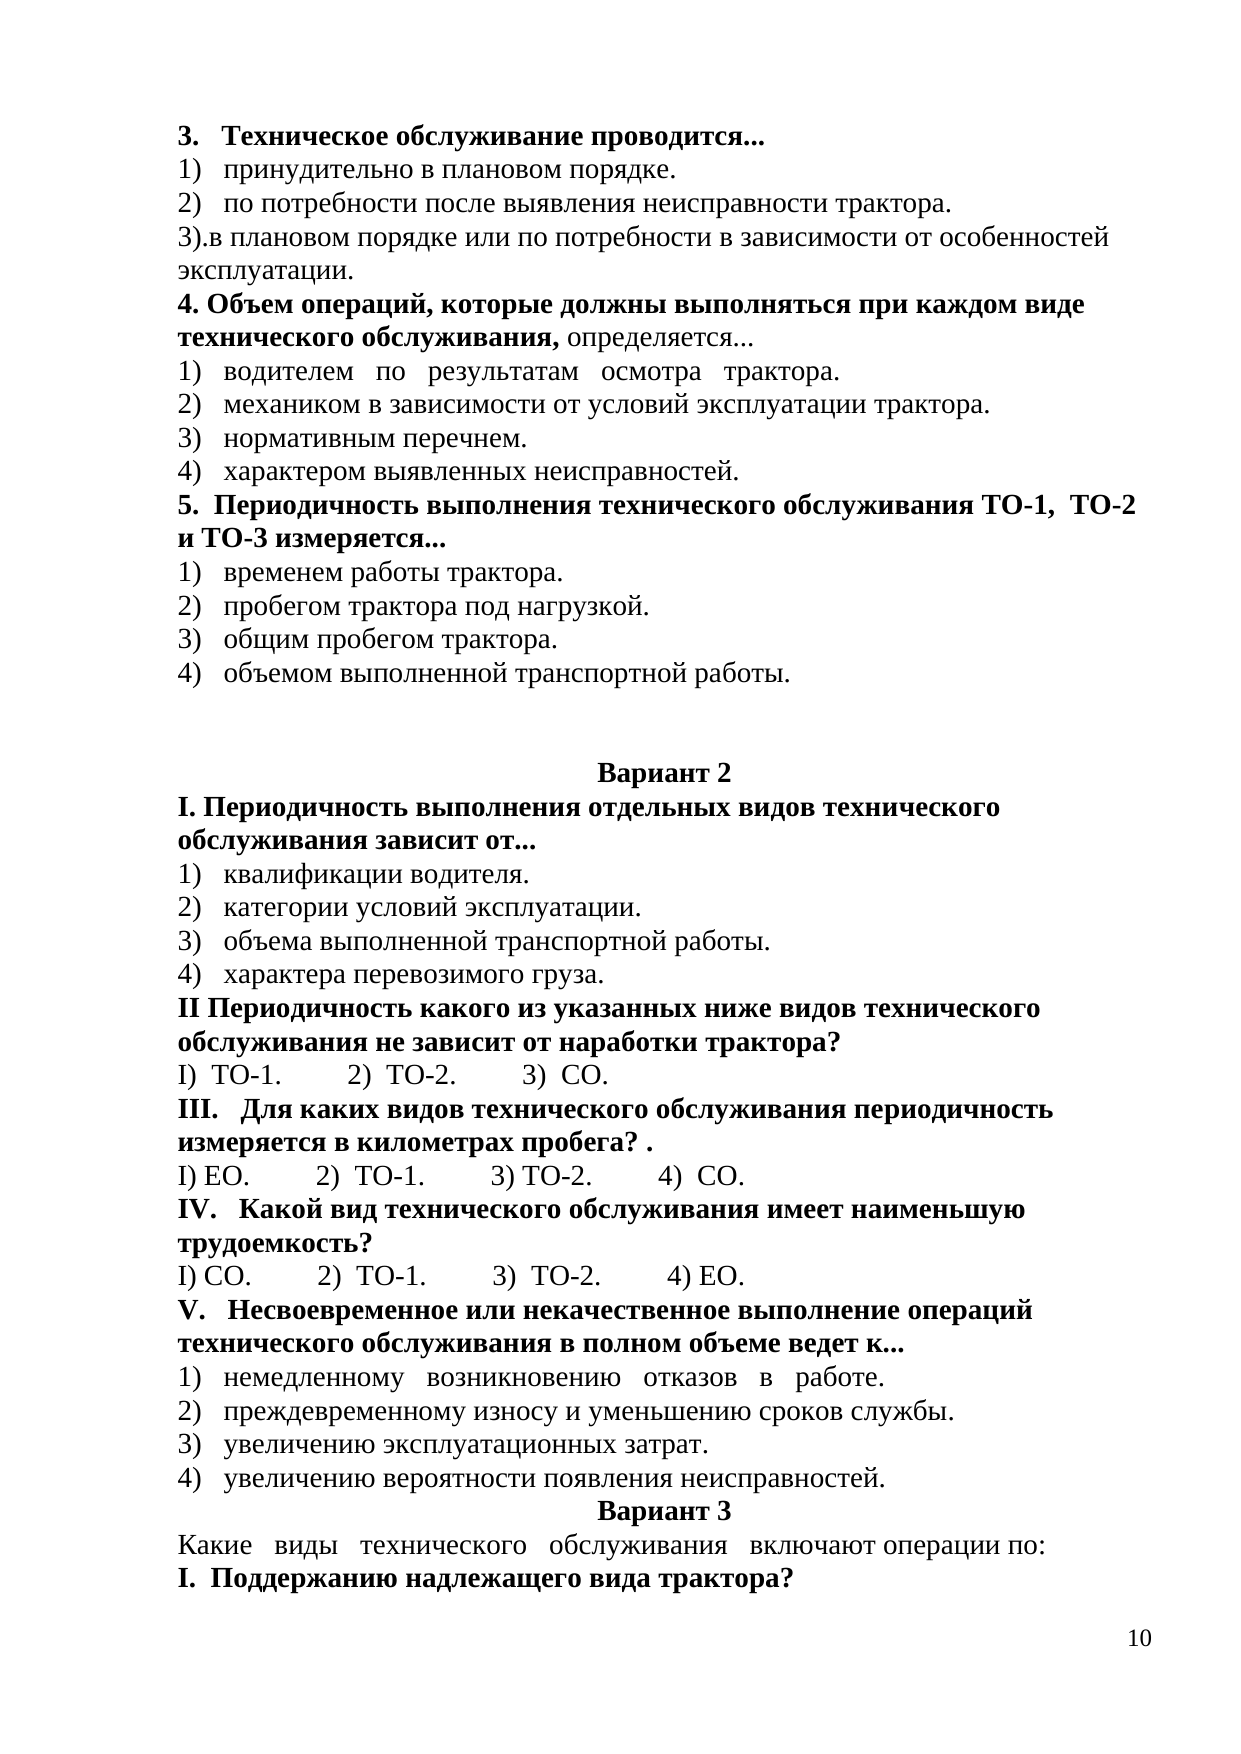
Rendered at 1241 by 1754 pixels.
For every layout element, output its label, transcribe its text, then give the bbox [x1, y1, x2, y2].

text 2) преждевременному износу и уменьшению сроков службы. [177, 1393, 1152, 1426]
text II Периодичность какого из указанных ниже видов технического обслуживания не зависит от наработки трактора? [177, 990, 1152, 1057]
text 5. Периодичность выполнения технического обслуживания ТО-1, ТО-2 и ТО-3 измеряется... [177, 487, 1152, 554]
text 3. Техническое обслуживание проводится... [177, 118, 1152, 152]
text 1) принудительно в плановом порядке. [177, 152, 1152, 185]
text IV. Какой вид технического обслуживания имеет наименьшую трудоемкость? [177, 1191, 1152, 1258]
text Какие виды технического обслуживания включают операции по: [177, 1527, 1152, 1560]
text 3) нормативным перечнем. [177, 420, 1152, 453]
text Вариант 3 [177, 1493, 1152, 1527]
text 1) водителем по результатам осмотра трактора. [177, 353, 1152, 386]
text 1) квалификации водителя. [177, 856, 1152, 889]
text 1) немедленному возникновению отказов в работе. [177, 1359, 1152, 1393]
text I) СО. 2) ТО-1. 3) ТО-2. 4) ЕО. [177, 1258, 1152, 1292]
text 3) увеличению эксплуатационных затрат. [177, 1426, 1152, 1460]
text 2) пробегом трактора под нагрузкой. [177, 588, 1152, 621]
text I. Поддержанию надлежащего вида трактора? [177, 1560, 1152, 1594]
text 1) временем работы трактора. [177, 554, 1152, 588]
text 2) по потребности после выявления неисправности трактора. [177, 185, 1152, 219]
text I. Периодичность выполнения отдельных видов технического обслуживания зависит от... [177, 789, 1152, 856]
text 3) общим пробегом трактора. [177, 621, 1152, 655]
text 4) характера перевозимого груза. [177, 957, 1152, 990]
text 2) механиком в зависимости от условий эксплуатации трактора. [177, 386, 1152, 420]
text 4) объемом выполненной транспортной работы. [177, 655, 1152, 688]
text III. Для каких видов технического обслуживания периодичность измеряется в километрах пробега? . [177, 1091, 1152, 1158]
text 4) характером выявленных неисправностей. [177, 453, 1152, 487]
text V. Несвоевременное или некачественное выполнение операций технического обслуживания в полном объеме ведет к... [177, 1292, 1152, 1359]
text Вариант 2 [177, 755, 1152, 789]
text 3).в плановом порядке или по потребности в зависимости от особенностей эксплуатации. [177, 219, 1152, 286]
text I) ЕО. 2) ТО-1. 3) ТО-2. 4) СО. [177, 1158, 1152, 1191]
text 4. Объем операций, которые должны выполняться при каждом виде технического обслуживания, определяется... [177, 286, 1152, 353]
text 3) объема выполненной транспортной работы. [177, 923, 1152, 957]
text 4) увеличению вероятности появления неисправностей. [177, 1460, 1152, 1493]
text I) ТО-1. 2) ТО-2. 3) СО. [177, 1057, 1152, 1091]
text 2) категории условий эксплуатации. [177, 889, 1152, 923]
